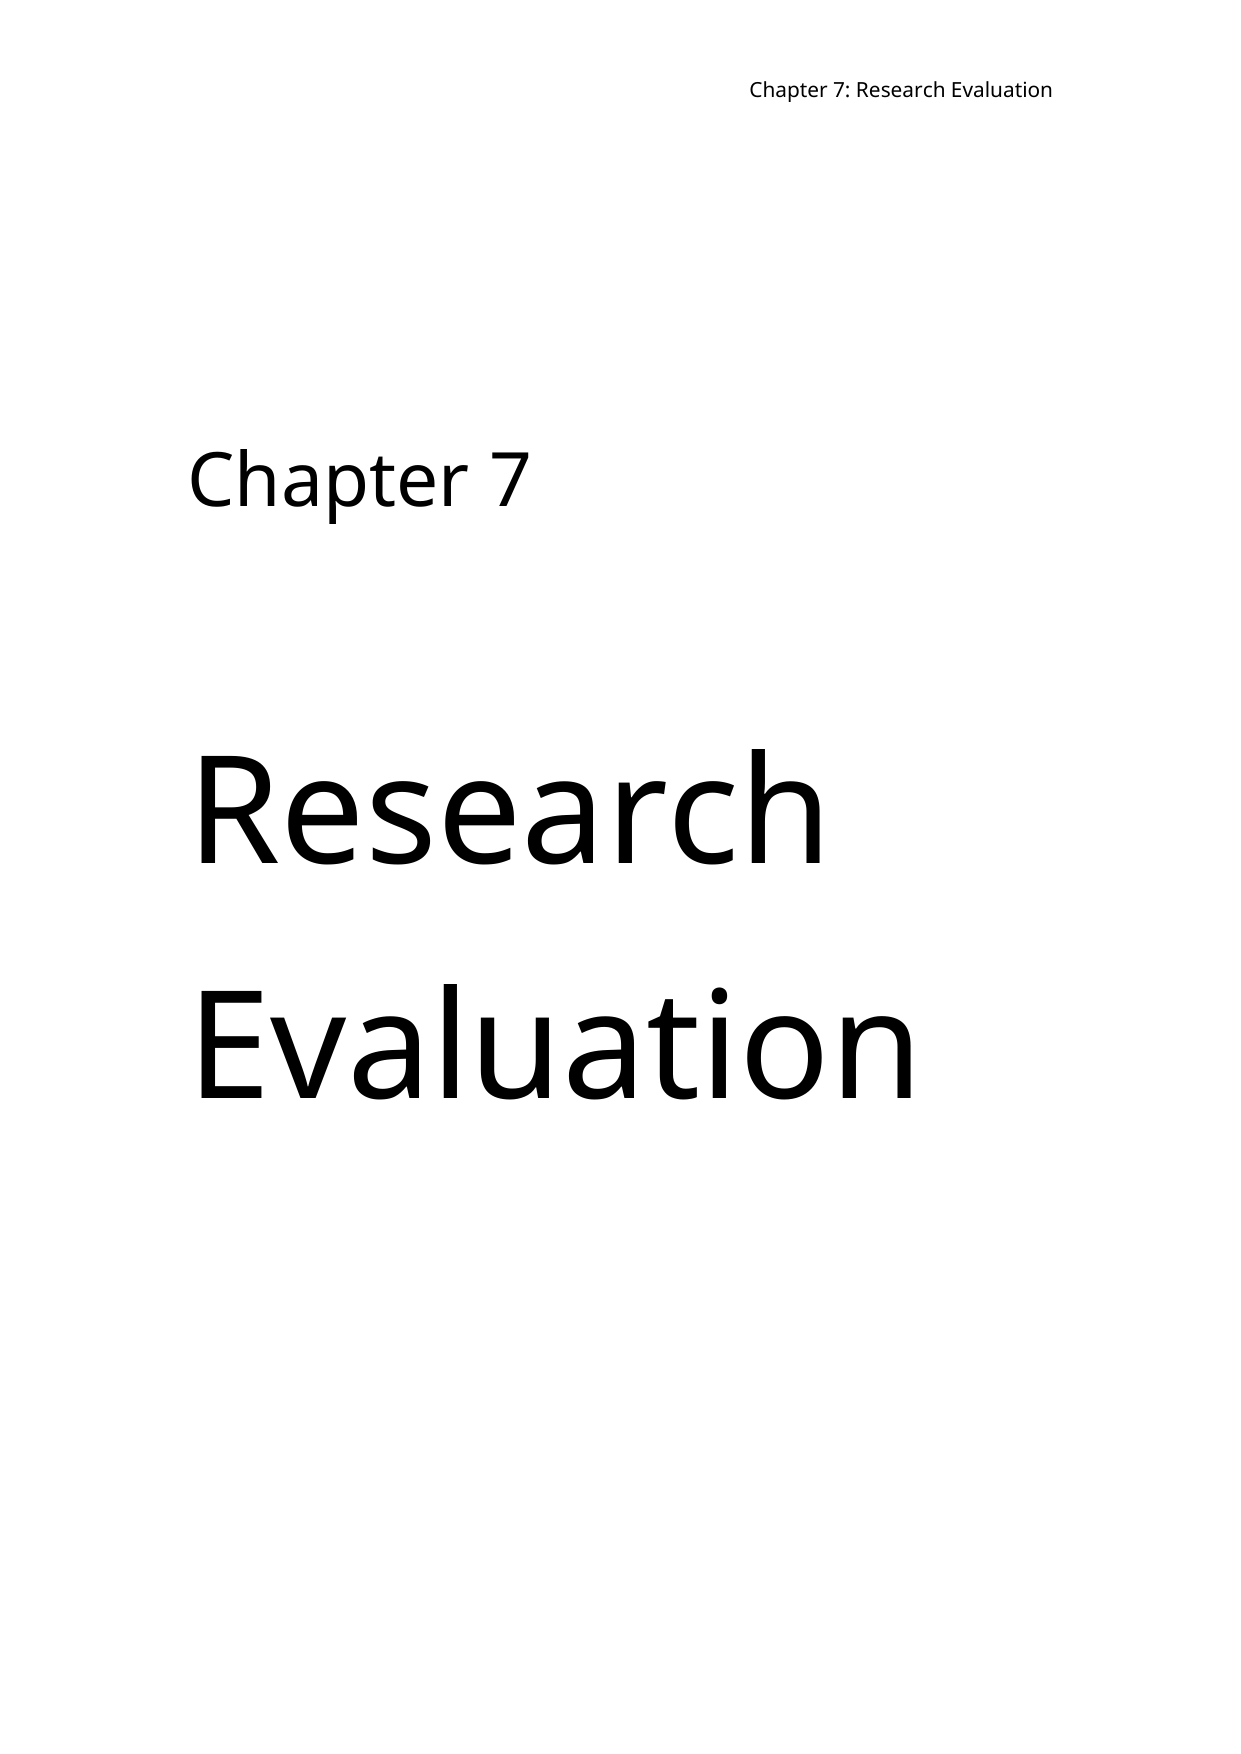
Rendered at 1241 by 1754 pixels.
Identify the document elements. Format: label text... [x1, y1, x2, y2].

text Chapter 7 [187, 427, 1053, 529]
text Research Evaluation [187, 703, 1053, 1142]
